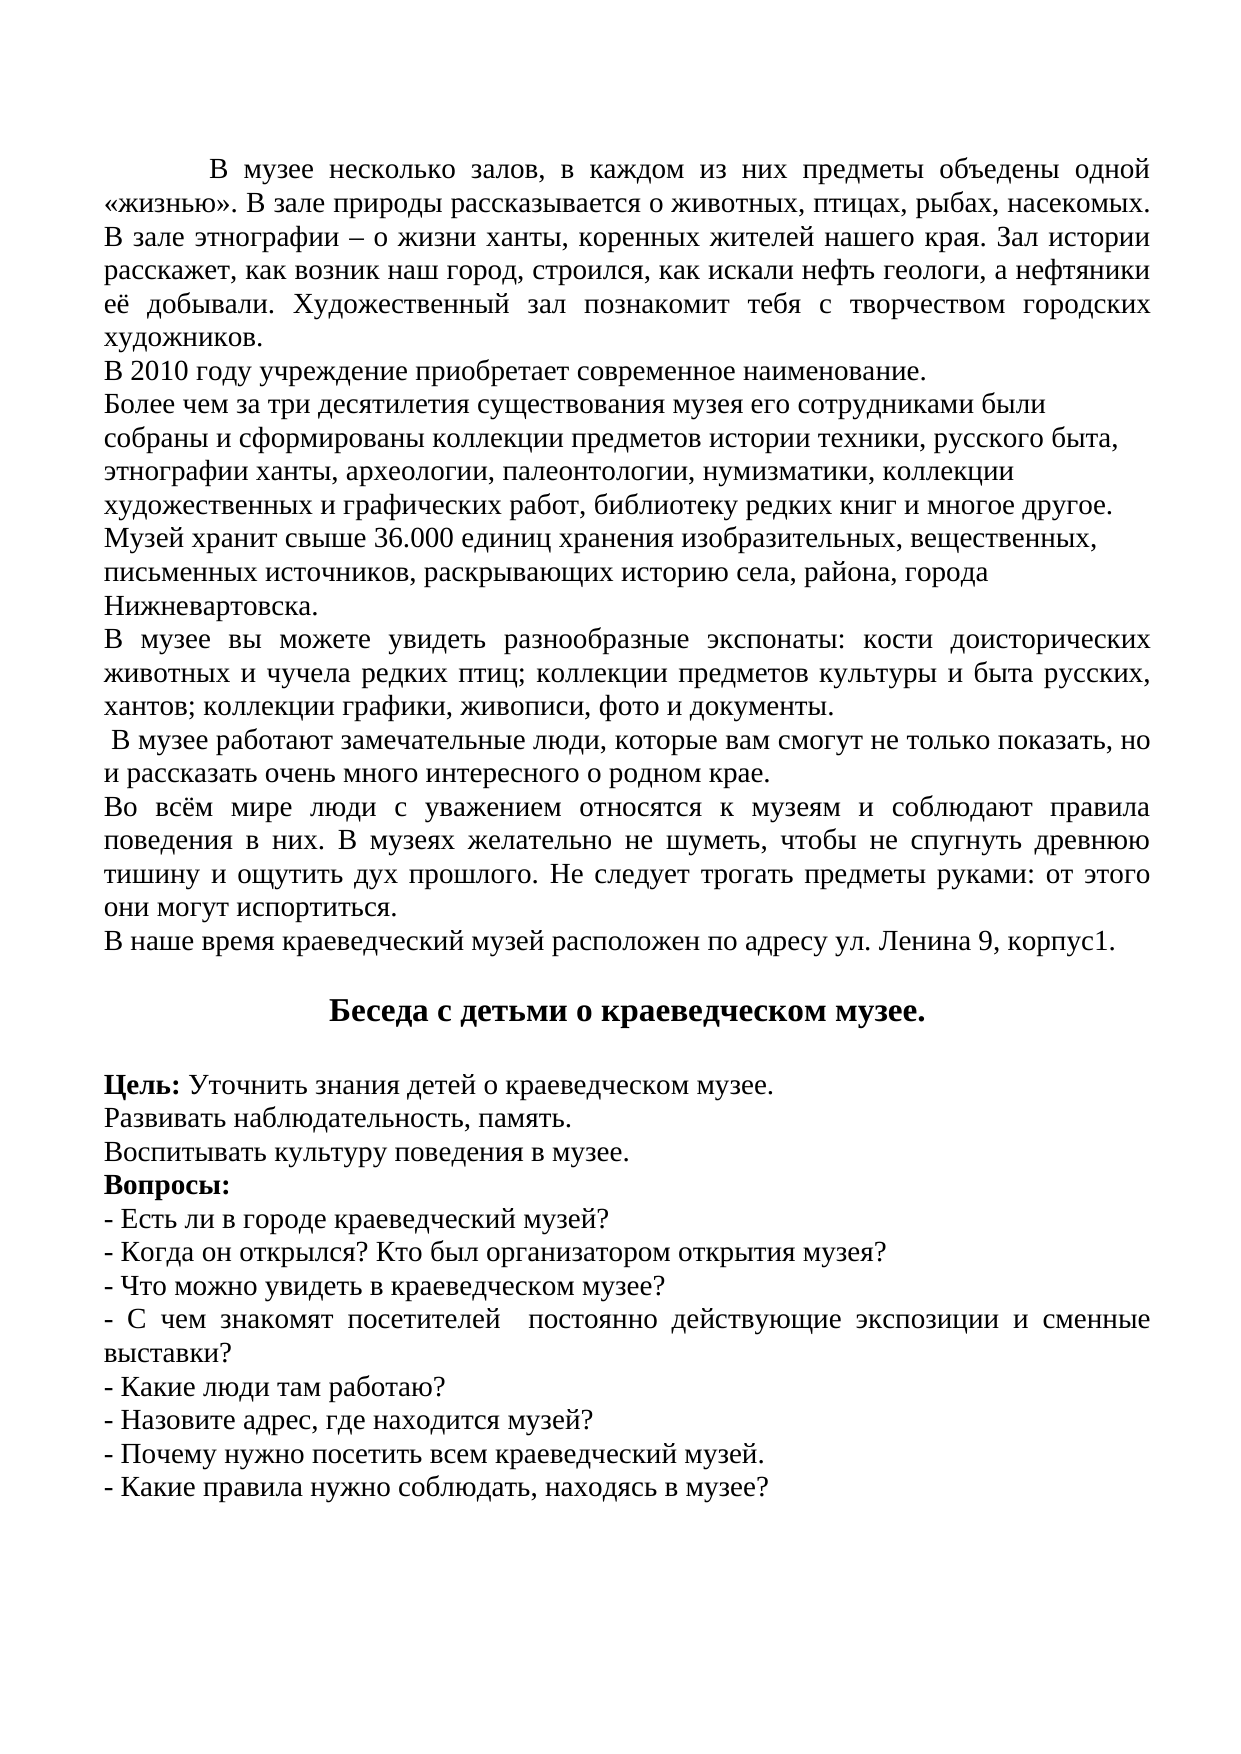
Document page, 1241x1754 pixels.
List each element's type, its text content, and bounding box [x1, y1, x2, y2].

text - Есть ли в городе краеведческий музей? [103, 1201, 1152, 1234]
text В наше время краеведческий музей расположен по адресу ул. Ленина 9, корпус1. [103, 923, 1152, 957]
text Беседа с детьми о краеведческом музее. [103, 990, 1152, 1028]
text - Что можно увидеть в краеведческом музее? [103, 1268, 1152, 1302]
text - Какие люди там работаю? [103, 1369, 1152, 1402]
text - Почему нужно посетить всем краеведческий музей. [103, 1436, 1152, 1469]
text - Когда он открылся? Кто был организатором открытия музея? [103, 1234, 1152, 1268]
text В музее вы можете увидеть разнообразные экспонаты: кости доисторических животных и чучела редких птиц; коллекции предметов культуры и быта русских, хантов; коллекции графики, живописи, фото и документы. [103, 621, 1152, 722]
text - Назовите адрес, где находится музей? [103, 1402, 1152, 1436]
text Развивать наблюдательность, память. [103, 1100, 1152, 1134]
text Воспитывать культуру поведения в музее. [103, 1134, 1152, 1167]
text - С чем знакомят посетителей постоянно действующие экспозиции и сменные выставки? [103, 1302, 1152, 1369]
subtitle В 2010 году учреждение приобретает современное наименование. Более чем за три десятилетия существования музея его сотрудниками были собраны и сформированы коллекции предметов истории техники, русского быта, этнографии ханты, археологии, палеонтологии, нумизматики, коллекции художественных и графических работ, библиотеку редких книг и многое другое. [103, 353, 1152, 521]
text Цель: Уточнить знания детей о краеведческом музее. [103, 1067, 1152, 1100]
text Вопросы: [103, 1167, 1152, 1201]
subtitle Музей хранит свыше 36.000 единиц хранения изобразительных, вещественных, письменных источников, раскрывающих историю села, района, города Нижневартовска. [103, 521, 1152, 621]
text В музее работают замечательные люди, которые вам смогут не только показать, но и рассказать очень много интересного о родном крае. [103, 722, 1152, 789]
text В музее несколько залов, в каждом из них предметы объедены одной «жизнью». В зале природы рассказывается о животных, птицах, рыбах, насекомых. В зале этнографии – о жизни ханты, коренных жителей нашего края. Зал истории расскажет, как возник наш город, строился, как искали нефть геологи, а нефтяники её добывали. Художественный зал познакомит тебя с творчеством городских художников. [103, 152, 1152, 353]
text - Какие правила нужно соблюдать, находясь в музее? [103, 1469, 1152, 1503]
text Во всём мире люди с уважением относятся к музеям и соблюдают правила поведения в них. В музеях желательно не шуметь, чтобы не спугнуть древнюю тишину и ощутить дух прошлого. Не следует трогать предметы руками: от этого они могут испортиться. [103, 789, 1152, 923]
